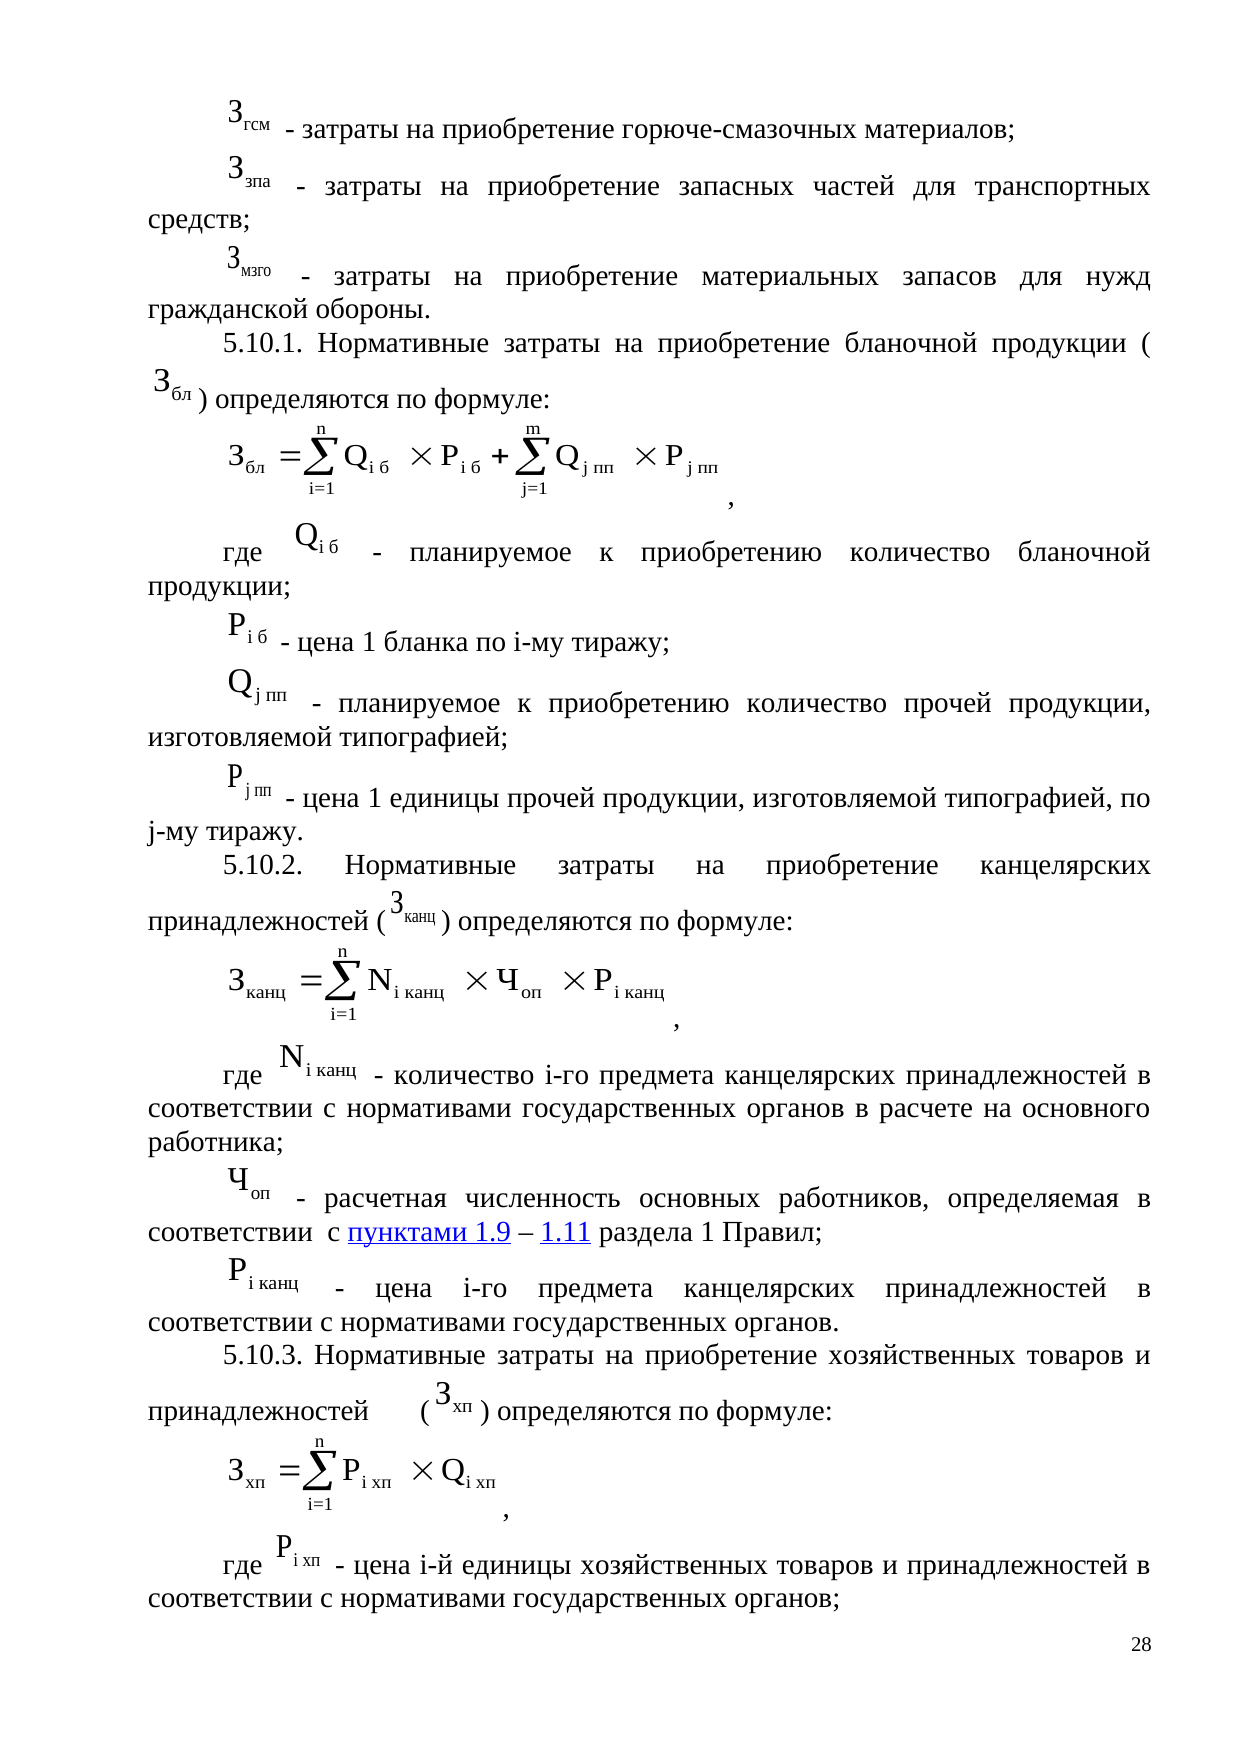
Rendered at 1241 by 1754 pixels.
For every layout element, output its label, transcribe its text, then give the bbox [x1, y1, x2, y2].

text - цена i-го предмета канцелярских принадлежностей в соответствии с нормативами государственных органов. [148, 1247, 1152, 1337]
text где - планируемое к приобретению количество бланочной продукции; [148, 512, 1152, 602]
text где - количество i-го предмета канцелярских принадлежностей в соответствии с нормативами государственных органов в расчете на основного работника; [148, 1034, 1152, 1157]
text где - цена i-й единицы хозяйственных товаров и принадлежностей в соответствии с нормативами государственных органов; [148, 1524, 1152, 1614]
text - цена 1 бланка по i-му тиражу; [148, 602, 1152, 658]
text 5.10.1. Нормативные затраты на приобретение бланочной продукции () определяются по формуле: [148, 325, 1152, 415]
text - расчетная численность основных работников, определяемая в соответствии с пунктами 1.9 – 1.11 раздела 1 Правил; [148, 1157, 1152, 1247]
text - планируемое к приобретению количество прочей продукции, изготовляемой типографией; [148, 658, 1152, 752]
text - затраты на приобретение горюче-смазочных материалов; [148, 89, 1152, 145]
text - цена 1 единицы прочей продукции, изготовляемой типографией, по j-му тиражу. [148, 752, 1152, 847]
text , [148, 937, 1152, 1034]
text 5.10.2. Нормативные затраты на приобретение канцелярских принадлежностей () определяются по формуле: [148, 847, 1152, 937]
text - затраты на приобретение запасных частей для транспортных средств; [148, 145, 1152, 235]
text , [148, 1427, 1152, 1524]
text - затраты на приобретение материальных запасов для нужд гражданской обороны. [148, 235, 1152, 325]
text 5.10.3. Нормативные затраты на приобретение хозяйственных товаров и принадлежностей () определяются по формуле: [148, 1337, 1152, 1427]
text , [148, 415, 1152, 512]
